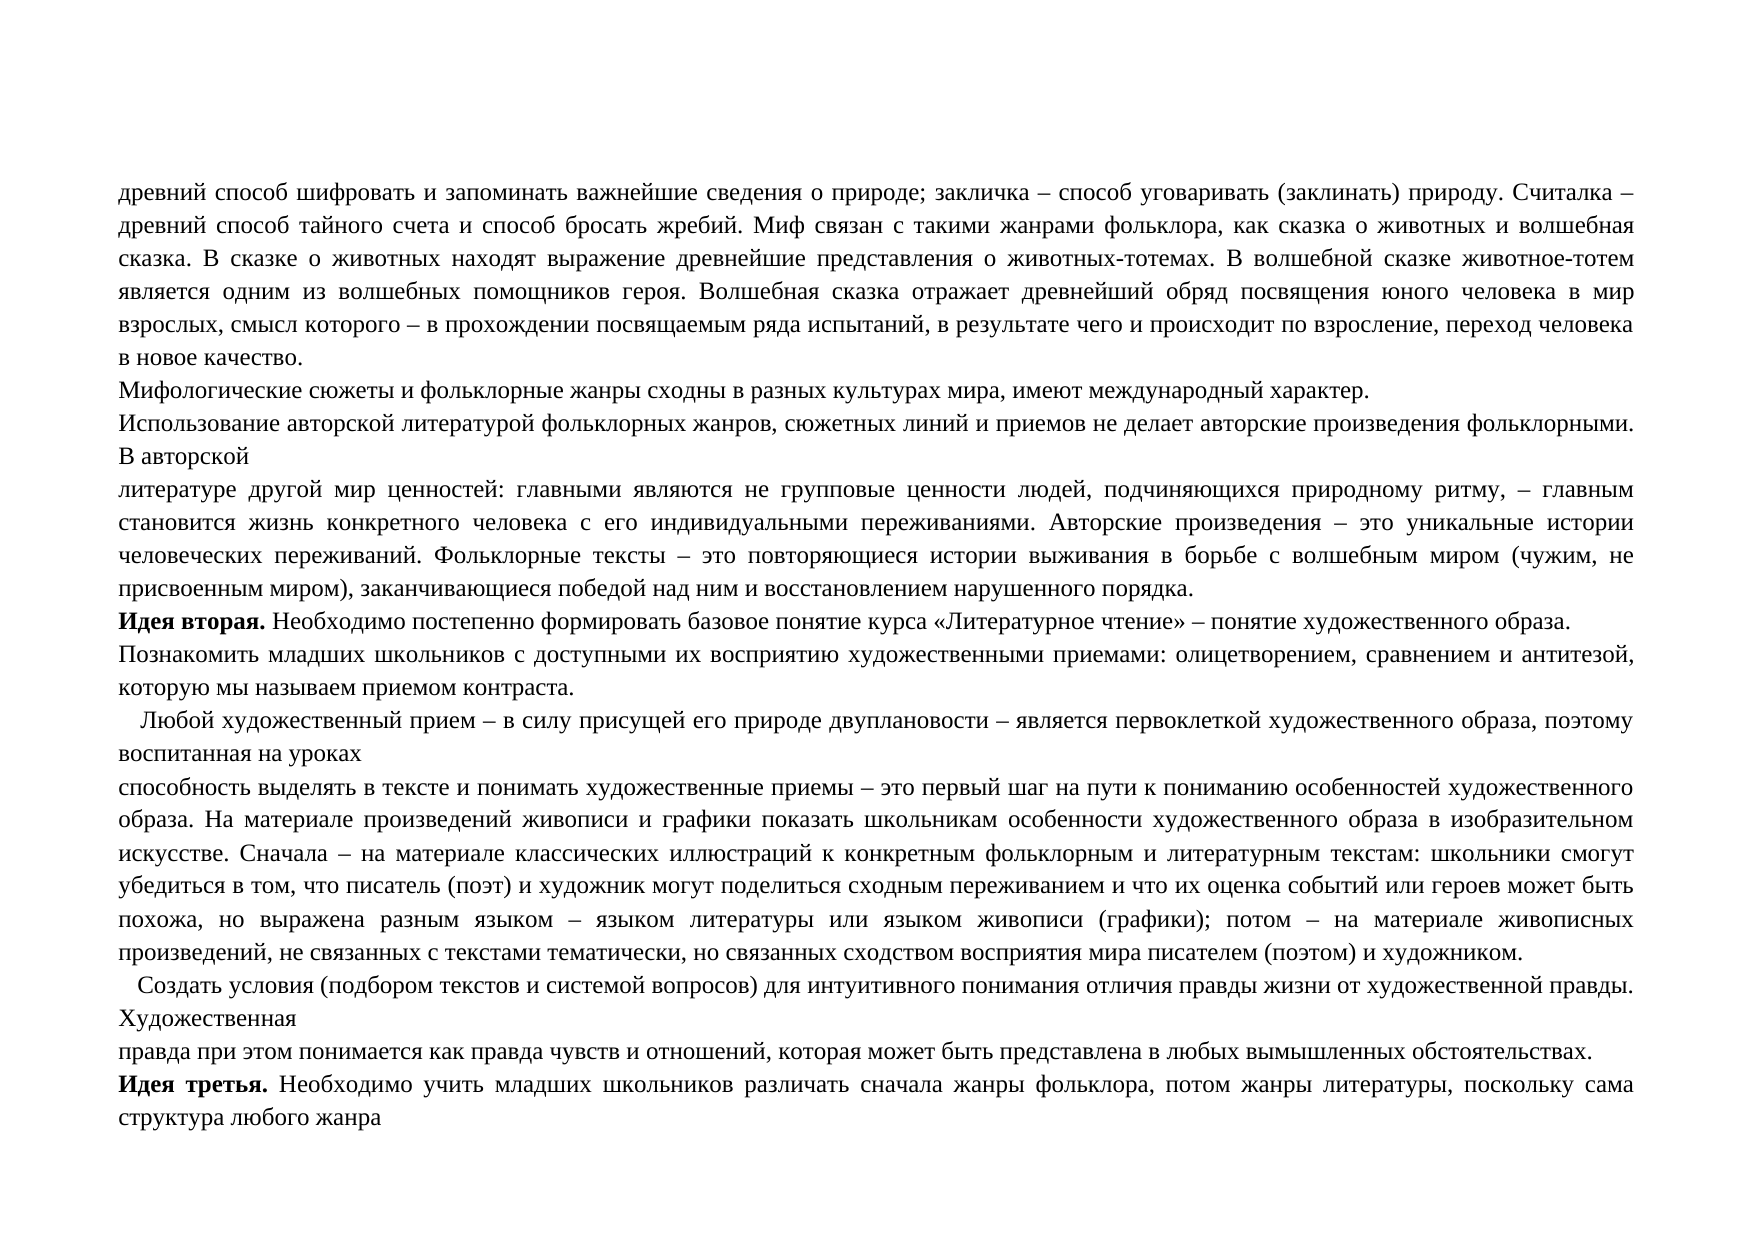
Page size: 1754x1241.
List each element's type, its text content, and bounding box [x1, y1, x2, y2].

text Идея третья. Необходимо учить младших школьников различать сначала жанры фольклора, потом жанры литературы, поскольку сама структура любого жанра [118, 1069, 1636, 1131]
text Использование авторской литературой фольклорных жанров, сюжетных линий и приемов не делает авторские произведения фольклорными. В авторской [118, 408, 1636, 470]
text способность выделять в тексте и понимать художественные приемы – это первый шаг на пути к пониманию особенностей художественного образа. На материале произведений живописи и графики показать школьникам особенности художественного образа в изобразительном искусстве. Сначала – на материале классических иллюстраций к конкретным фольклорным и литературным текстам: школьники смогут убедиться в том, что писатель (поэт) и художник могут поделиться сходным переживанием и что их оценка событий или героев может быть похожа, но выражена разным языком – языком литературы или языком живописи (графики); потом – на материале живописных произведений, не связанных с текстами тематически, но связанных сходством восприятия мира писателем (поэтом) и художником. [118, 772, 1636, 965]
text Любой художественный прием – в силу присущей его природе двуплановости – является первоклеткой художественного образа, поэтому воспитанная на уроках [118, 706, 1636, 767]
text правда при этом понимается как правда чувств и отношений, которая может быть представлена в любых вымышленных обстоятельствах. [118, 1036, 1636, 1064]
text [118, 177, 1636, 371]
text Мифологические сюжеты и фольклорные жанры сходны в разных культурах мира, имеют международный характер. [118, 375, 1636, 404]
text Идея вторая. Необходимо постепенно формировать базовое понятие курса «Литературное чтение» – понятие художественного образа. [118, 606, 1636, 635]
text Создать условия (подбором текстов и системой вопросов) для интуитивного понимания отличия правды жизни от художественной правды. Художественная [118, 970, 1636, 1031]
text Познакомить младших школьников с доступными их восприятию художественными приемами: олицетворением, сравнением и антитезой, которую мы называем приемом контраста. [118, 639, 1636, 701]
text литературе другой мир ценностей: главными являются не групповые ценности людей, подчиняющихся природному ритму, – главным становится жизнь конкретного человека с его индивидуальными переживаниями. Авторские произведения – это уникальные истории человеческих переживаний. Фольклорные тексты – это повторяющиеся истории выживания в борьбе с волшебным миром (чужим, не присвоенным миром), заканчивающиеся победой над ним и восстановлением нарушенного порядка. [118, 474, 1636, 602]
